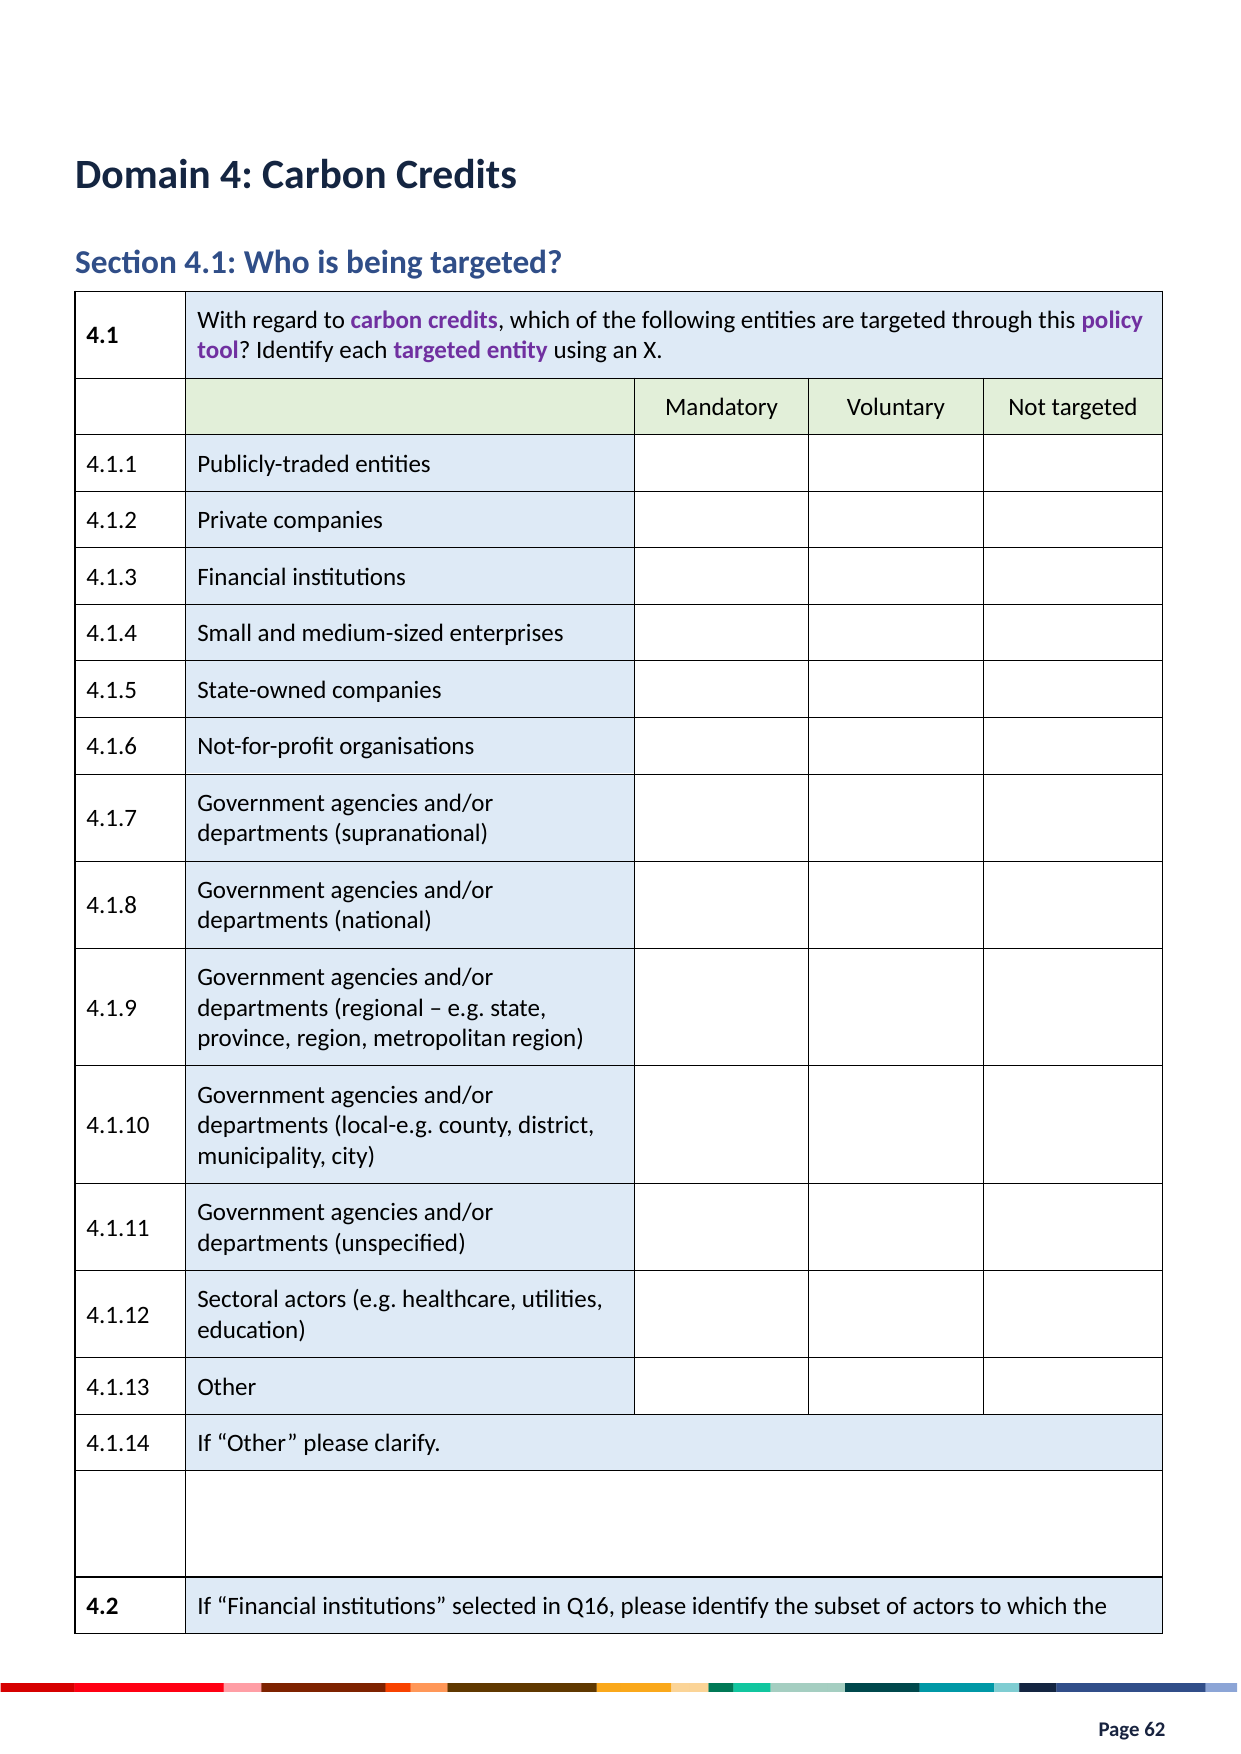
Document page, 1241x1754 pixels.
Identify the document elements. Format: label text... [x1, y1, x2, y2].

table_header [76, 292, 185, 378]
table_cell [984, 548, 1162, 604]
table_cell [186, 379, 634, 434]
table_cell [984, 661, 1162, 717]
subtitle Domain 4: Carbon Credits [75, 148, 1165, 199]
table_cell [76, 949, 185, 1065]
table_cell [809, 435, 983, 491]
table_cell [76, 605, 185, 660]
picture [0, 1683, 1236, 1692]
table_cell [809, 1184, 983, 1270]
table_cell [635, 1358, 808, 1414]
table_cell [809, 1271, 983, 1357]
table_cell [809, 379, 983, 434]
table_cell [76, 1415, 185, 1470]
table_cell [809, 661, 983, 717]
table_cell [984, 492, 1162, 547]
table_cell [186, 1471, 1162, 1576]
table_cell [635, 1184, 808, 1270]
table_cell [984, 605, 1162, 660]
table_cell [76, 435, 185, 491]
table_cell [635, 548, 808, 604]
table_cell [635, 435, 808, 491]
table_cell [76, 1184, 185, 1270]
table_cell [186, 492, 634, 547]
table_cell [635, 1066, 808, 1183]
subtitle Section 4.1: Who is being targeted? [75, 241, 1165, 282]
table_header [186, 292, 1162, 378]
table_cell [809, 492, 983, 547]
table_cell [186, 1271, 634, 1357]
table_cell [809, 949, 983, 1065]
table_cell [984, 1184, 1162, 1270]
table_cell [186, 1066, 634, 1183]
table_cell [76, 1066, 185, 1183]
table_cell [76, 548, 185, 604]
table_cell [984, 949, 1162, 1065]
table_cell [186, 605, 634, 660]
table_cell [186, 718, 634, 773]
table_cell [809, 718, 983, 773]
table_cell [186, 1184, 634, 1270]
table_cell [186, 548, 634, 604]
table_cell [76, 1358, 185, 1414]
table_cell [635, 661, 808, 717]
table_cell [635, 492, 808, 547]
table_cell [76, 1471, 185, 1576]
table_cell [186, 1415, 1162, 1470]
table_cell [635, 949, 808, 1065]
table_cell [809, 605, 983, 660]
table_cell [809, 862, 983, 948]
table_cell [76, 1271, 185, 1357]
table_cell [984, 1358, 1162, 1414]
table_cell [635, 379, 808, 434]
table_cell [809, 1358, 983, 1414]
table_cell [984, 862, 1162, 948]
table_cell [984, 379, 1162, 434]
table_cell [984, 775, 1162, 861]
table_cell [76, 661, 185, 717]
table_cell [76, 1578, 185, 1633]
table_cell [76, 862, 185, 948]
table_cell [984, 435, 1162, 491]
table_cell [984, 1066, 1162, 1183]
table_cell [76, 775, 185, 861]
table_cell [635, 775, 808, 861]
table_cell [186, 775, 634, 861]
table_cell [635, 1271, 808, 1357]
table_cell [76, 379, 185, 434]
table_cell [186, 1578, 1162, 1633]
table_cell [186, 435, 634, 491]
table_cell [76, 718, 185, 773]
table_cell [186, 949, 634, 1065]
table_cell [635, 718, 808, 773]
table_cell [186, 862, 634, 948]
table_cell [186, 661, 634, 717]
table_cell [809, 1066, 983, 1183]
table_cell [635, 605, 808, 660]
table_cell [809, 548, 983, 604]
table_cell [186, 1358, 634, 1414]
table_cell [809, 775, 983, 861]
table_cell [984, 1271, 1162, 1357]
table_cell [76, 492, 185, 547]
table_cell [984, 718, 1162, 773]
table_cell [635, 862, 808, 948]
